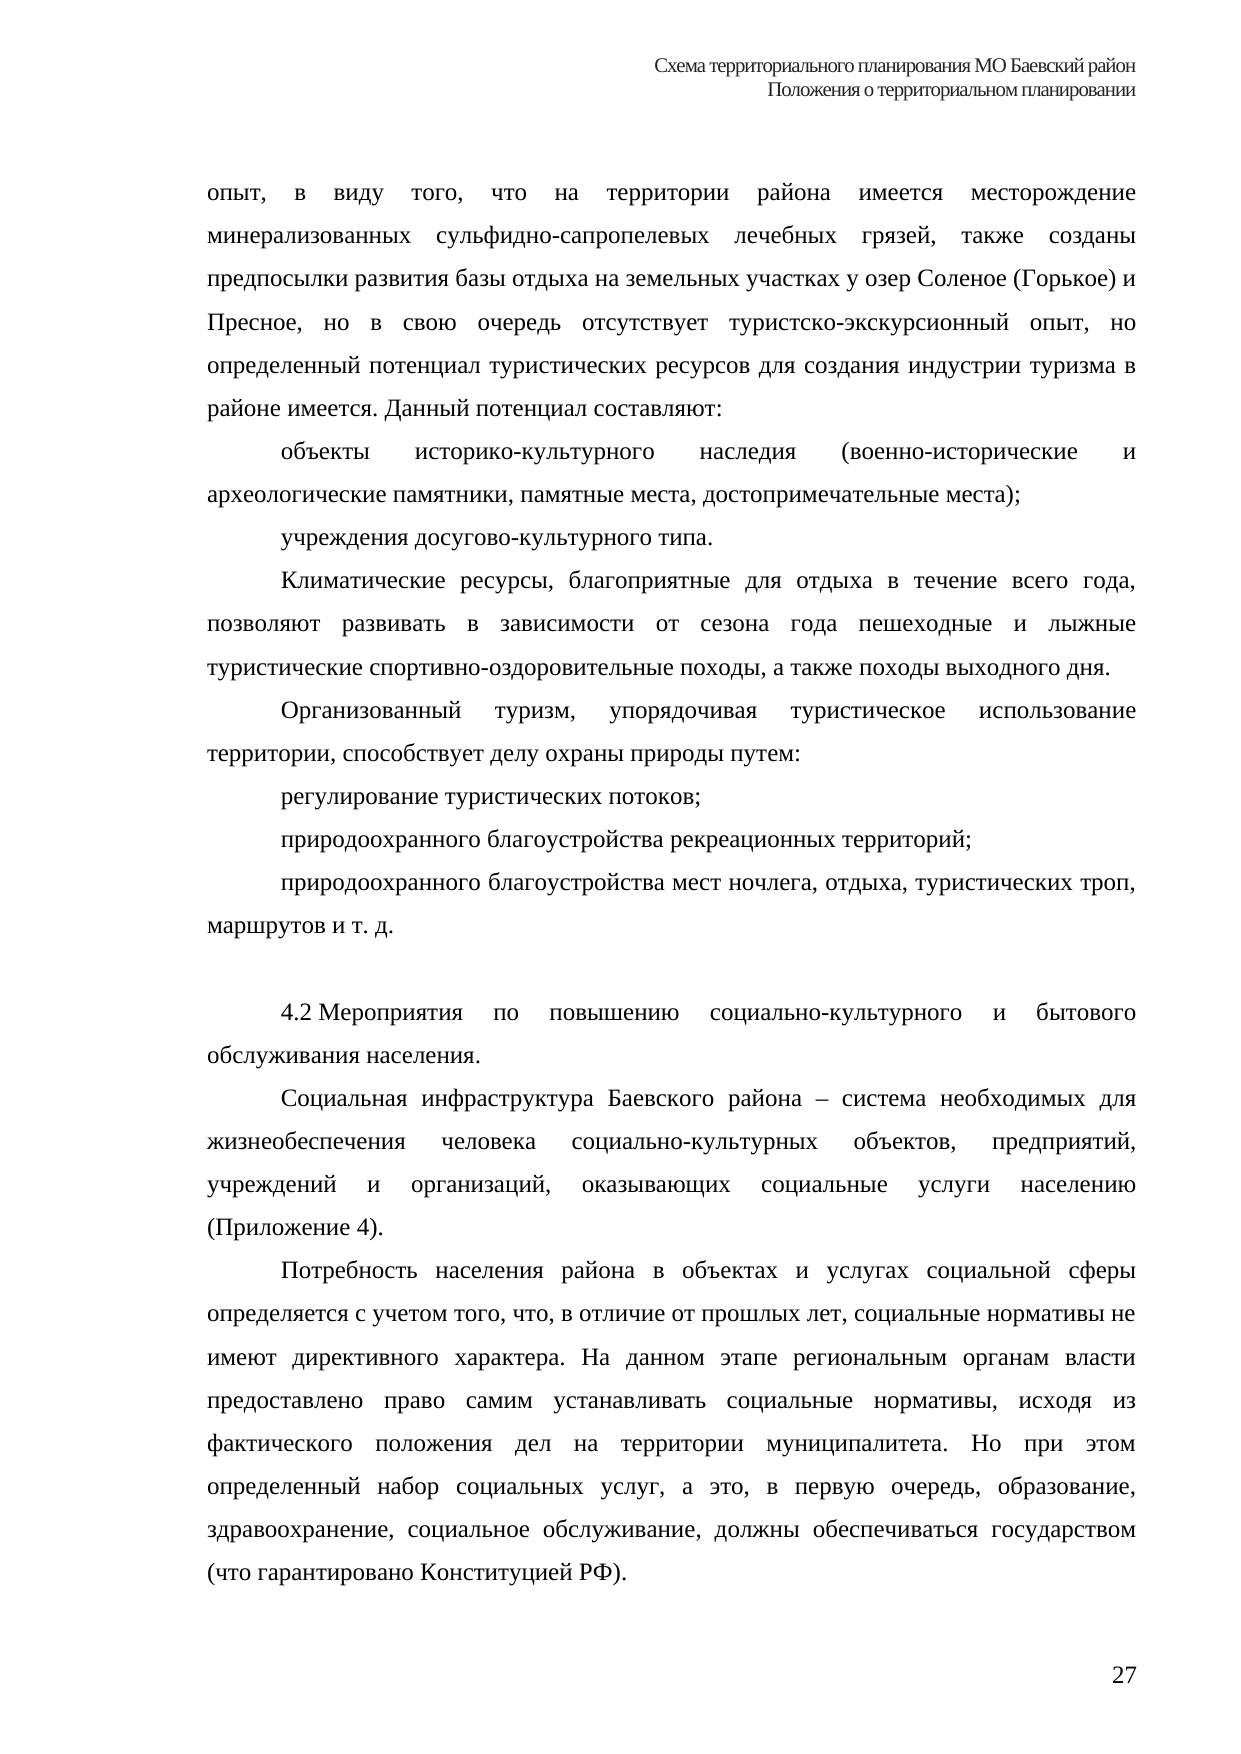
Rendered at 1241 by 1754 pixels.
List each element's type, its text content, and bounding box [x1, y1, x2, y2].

text учреждения досугово-культурного типа. [207, 522, 1137, 551]
text природоохранного благоустройства рекреационных территорий; [207, 824, 1137, 853]
text Потребность населения района в объектах и услугах социальной сферы определяется с учетом того, что, в отличие от прошлых лет, социальные нормативы не имеют директивного характера. На данном этапе региональным органам власти предоставлено право самим устанавливать социальные нормативы, исходя из фактического положения дел на территории муниципалитета. Но при этом определенный набор социальных услуг, а это, в первую очередь, образование, здравоохранение, социальное обслуживание, должны обеспечиваться государством (что гарантировано Конституцией РФ). [207, 1255, 1137, 1586]
text Социальная инфраструктура Баевского района – система необходимых для жизнеобеспечения человека социально-культурных объектов, предприятий, учреждений и организаций, оказывающих социальные услуги населению (Приложение 4). [207, 1083, 1137, 1241]
text природоохранного благоустройства мест ночлега, отдыха, туристических троп, маршрутов и т. д. [207, 867, 1137, 939]
text Организованный туризм, упорядочивая туристическое использование территории, способствует делу охраны природы путем: [207, 695, 1137, 767]
text 4.2 Мероприятия по повышению социально-культурного и бытового обслуживания населения. [207, 997, 1137, 1068]
text объекты историко-культурного наследия (военно-исторические и археологические памятники, памятные места, достопримечательные места); [207, 436, 1137, 508]
text Климатические ресурсы, благоприятные для отдыха в течение всего года, позволяют развивать в зависимости от сезона года пешеходные и лыжные туристические спортивно-оздоровительные походы, а также походы выходного дня. [207, 565, 1137, 680]
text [207, 177, 1137, 422]
text регулирование туристических потоков; [207, 781, 1137, 810]
